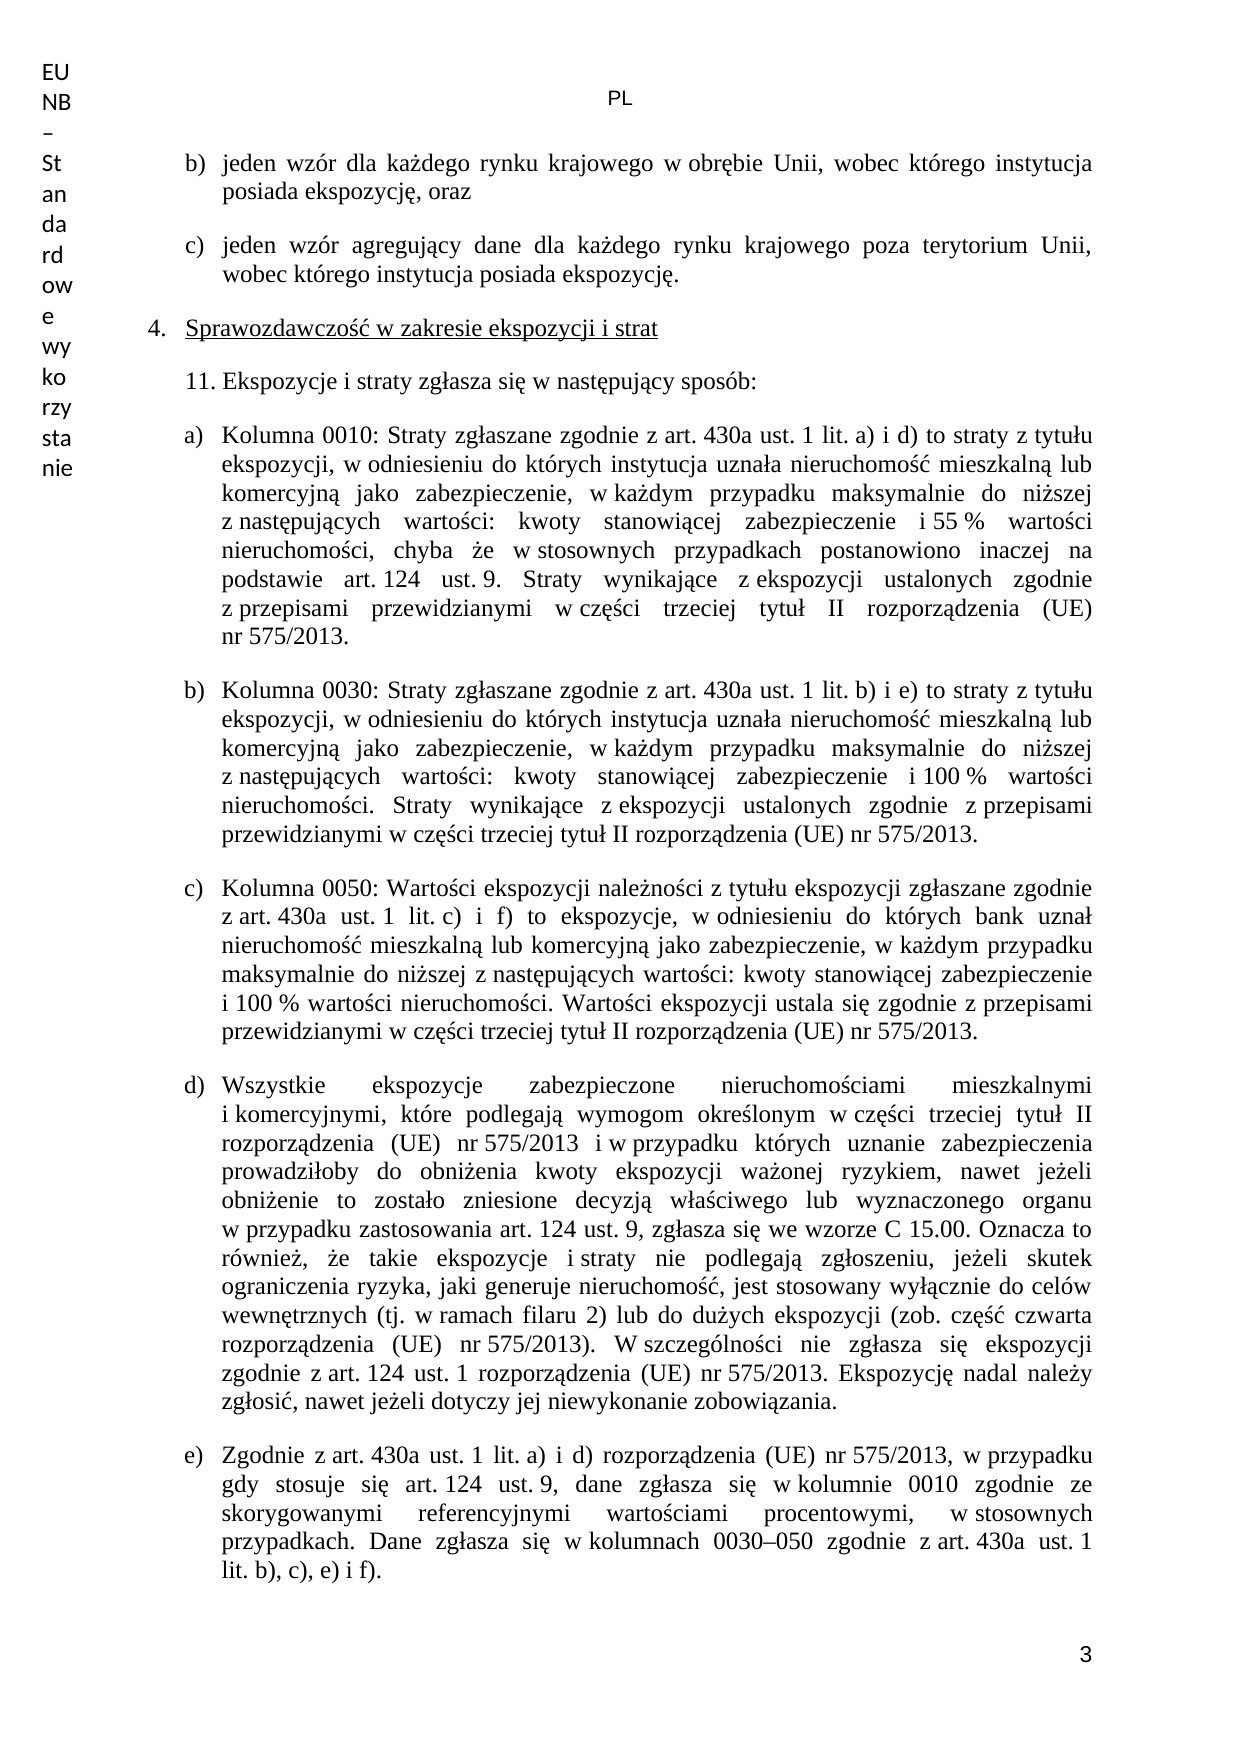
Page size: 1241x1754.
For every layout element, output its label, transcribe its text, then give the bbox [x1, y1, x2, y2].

list 11. Ekspozycje i straty zgłasza się w następujący sposób: [185, 366, 1093, 395]
list Zgodnie z art. 430a ust. 1 lit. a) i d) rozporządzenia (UE) nr 575/2013, w przypadku gdy stosuje się art. 124 ust. 9, dane zgłasza się w kolumnie 0010 zgodnie ze skorygowanymi referencyjnymi wartościami procentowymi, w stosownych przypadkach. Dane zgłasza się w kolumnach 0030–050 zgodnie z art. 430a ust. 1 lit. b), c), e) i f). [184, 1440, 1093, 1584]
list 4. Sprawozdawczość w zakresie ekspozycji i strat [148, 313, 1093, 341]
list b) jeden wzór dla każdego rynku krajowego w obrębie Unii, wobec którego instytucja posiada ekspozycję, oraz [185, 148, 1093, 205]
list Kolumna 0030: Straty zgłaszane zgodnie z art. 430a ust. 1 lit. b) i e) to straty z tytułu ekspozycji, w odniesieniu do których instytucja uznała nieruchomość mieszkalną lub komercyjną jako zabezpieczenie, w każdym przypadku maksymalnie do niższej z następujących wartości: kwoty stanowiącej zabezpieczenie i 100 % wartości nieruchomości. Straty wynikające z ekspozycji ustalonych zgodnie z przepisami przewidzianymi w części trzeciej tytuł II rozporządzenia (UE) nr 575/2013. [184, 675, 1093, 848]
list Kolumna 0010: Straty zgłaszane zgodnie z art. 430a ust. 1 lit. a) i d) to straty z tytułu ekspozycji, w odniesieniu do których instytucja uznała nieruchomość mieszkalną lub komercyjną jako zabezpieczenie, w każdym przypadku maksymalnie do niższej z następujących wartości: kwoty stanowiącej zabezpieczenie i 55 % wartości nieruchomości, chyba że w stosownych przypadkach postanowiono inaczej na podstawie art. 124 ust. 9. Straty wynikające z ekspozycji ustalonych zgodnie z przepisami przewidzianymi w części trzeciej tytuł II rozporządzenia (UE) nr 575/2013. [184, 420, 1093, 650]
list Kolumna 0050: Wartości ekspozycji należności z tytułu ekspozycji zgłaszane zgodnie z art. 430a ust. 1 lit. c) i f) to ekspozycje, w odniesieniu do których bank uznał nieruchomość mieszkalną lub komercyjną jako zabezpieczenie, w każdym przypadku maksymalnie do niższej z następujących wartości: kwoty stanowiącej zabezpieczenie i 100 % wartości nieruchomości. Wartości ekspozycji ustala się zgodnie z przepisami przewidzianymi w części trzeciej tytuł II rozporządzenia (UE) nr 575/2013. [184, 873, 1093, 1045]
list Wszystkie ekspozycje zabezpieczone nieruchomościami mieszkalnymi i komercyjnymi, które podlegają wymogom określonym w części trzeciej tytuł II rozporządzenia (UE) nr 575/2013 i w przypadku których uznanie zabezpieczenia prowadziłoby do obniżenia kwoty ekspozycji ważonej ryzykiem, nawet jeżeli obniżenie to zostało zniesione decyzją właściwego lub wyznaczonego organu w przypadku zastosowania art. 124 ust. 9, zgłasza się we wzorze C 15.00. Oznacza to również, że takie ekspozycje i straty nie podlegają zgłoszeniu, jeżeli skutek ograniczenia ryzyka, jaki generuje nieruchomość, jest stosowany wyłącznie do celów wewnętrznych (tj. w ramach filaru 2) lub do dużych ekspozycji (zob. część czwarta rozporządzenia (UE) nr 575/2013). W szczególności nie zgłasza się ekspozycji zgodnie z art. 124 ust. 1 rozporządzenia (UE) nr 575/2013. Ekspozycję nadal należy zgłosić, nawet jeżeli dotyczy jej niewykonanie zobowiązania. [184, 1070, 1093, 1415]
list c) jeden wzór agregujący dane dla każdego rynku krajowego poza terytorium Unii, wobec którego instytucja posiada ekspozycję. [185, 230, 1093, 288]
